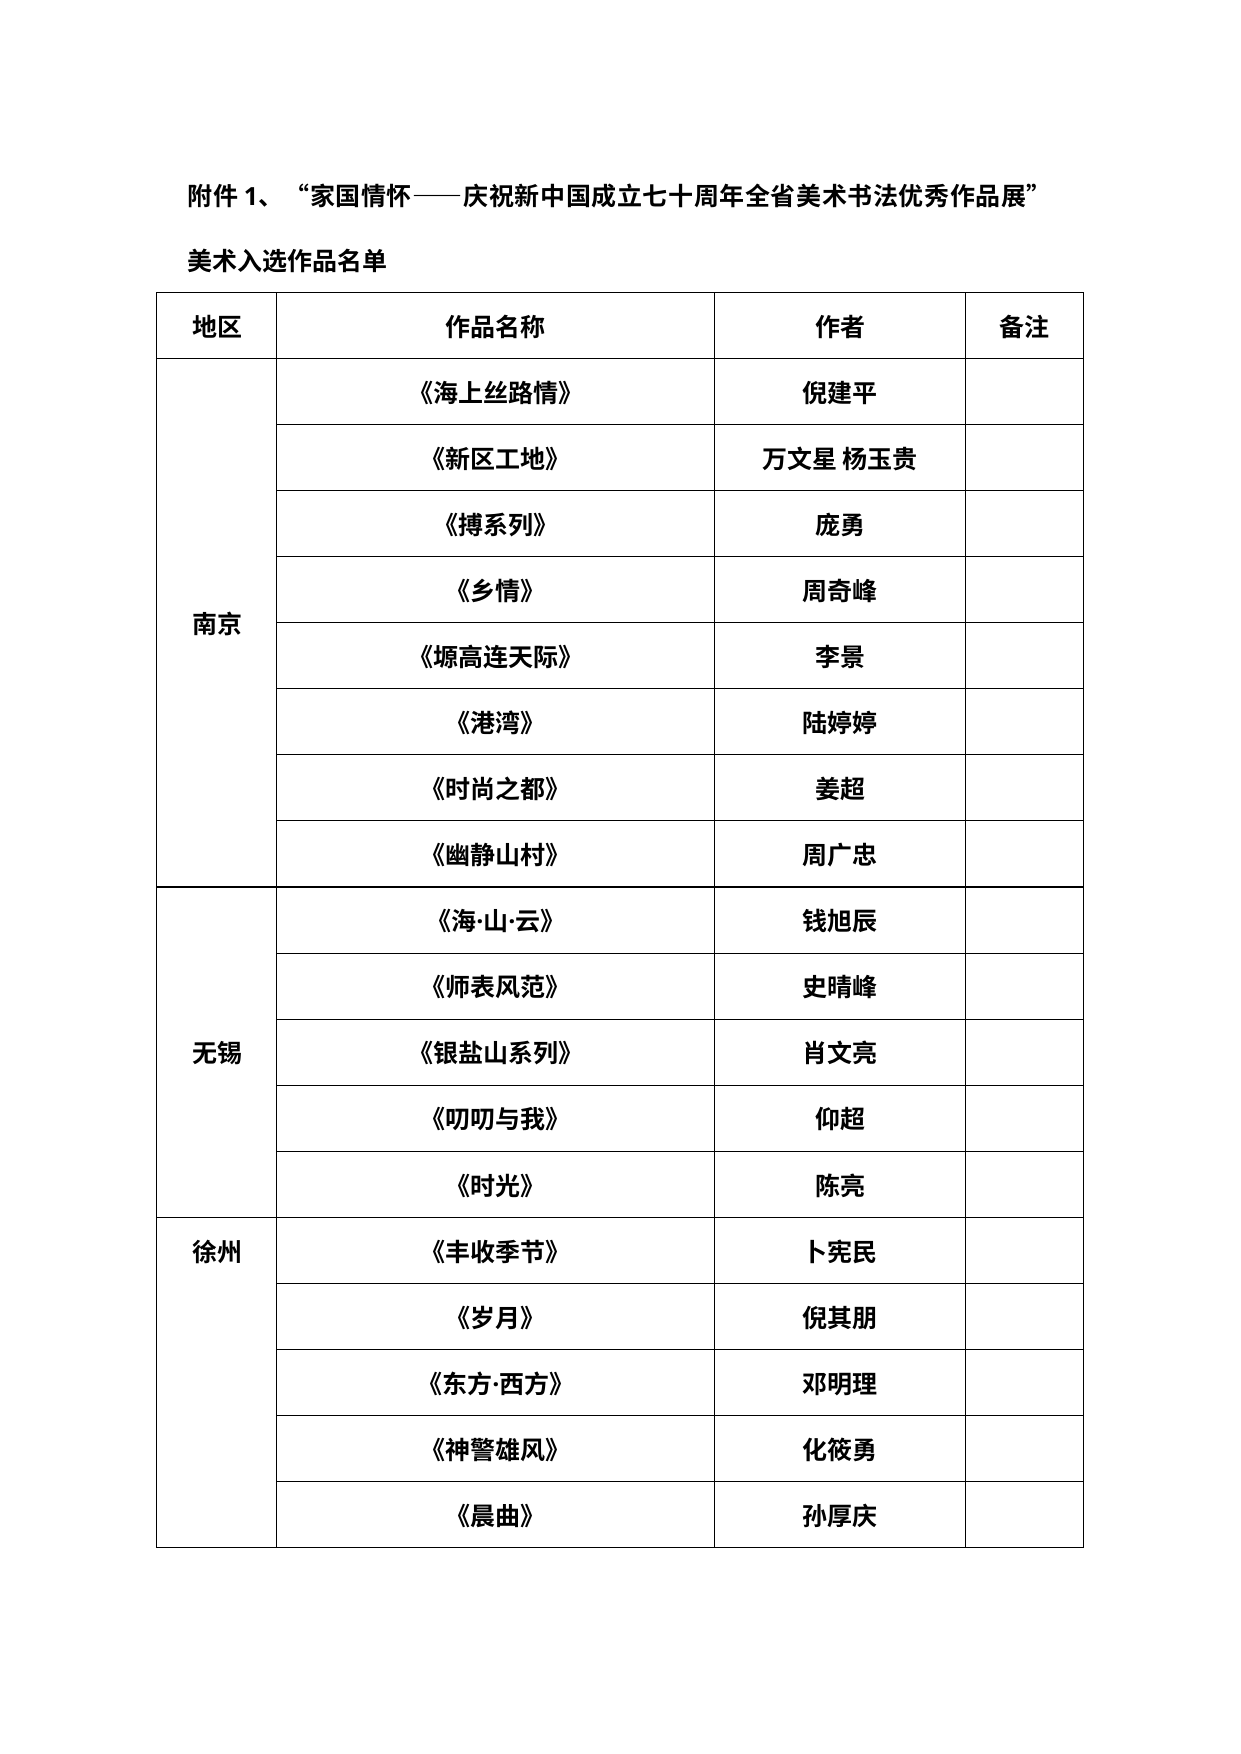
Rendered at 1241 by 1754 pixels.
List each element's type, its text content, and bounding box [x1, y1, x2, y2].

table_cell 《叨叨与我》 [277, 1086, 714, 1151]
table_cell [966, 425, 1083, 490]
table_cell 《塬高连天际》 [277, 623, 714, 688]
table_cell [966, 755, 1083, 820]
table_cell 《岁月》 [277, 1284, 714, 1349]
table_cell 《丰收季节》 [277, 1218, 714, 1283]
table_header 备注 [966, 293, 1083, 358]
table_cell [966, 359, 1083, 424]
table_cell 肖文亮 [715, 1020, 965, 1084]
table_cell [966, 689, 1083, 754]
table_cell [966, 888, 1083, 952]
table_cell [966, 821, 1083, 886]
table_cell 万文星 杨玉贵 [715, 425, 965, 490]
table_cell [966, 1152, 1083, 1217]
table_cell 《银盐山系列》 [277, 1020, 714, 1084]
table_cell 《晨曲》 [277, 1482, 714, 1547]
table_cell [966, 1350, 1083, 1415]
table_cell [966, 623, 1083, 688]
table_cell 《海上丝路情》 [277, 359, 714, 424]
table_cell 《幽静山村》 [277, 821, 714, 886]
table_cell [966, 1482, 1083, 1547]
table_cell 化筱勇 [715, 1416, 965, 1481]
table_header 作者 [715, 293, 965, 358]
table_cell 倪其朋 [715, 1284, 965, 1349]
table_header 地区 [157, 293, 276, 358]
table_cell 庞勇 [715, 491, 965, 556]
table_cell 徐州 [157, 1218, 276, 1547]
table_cell 李景 [715, 623, 965, 688]
table_cell 仰超 [715, 1086, 965, 1151]
table_cell 姜超 [715, 755, 965, 820]
table_cell 《时尚之都》 [277, 755, 714, 820]
table_cell 《新区工地》 [277, 425, 714, 490]
table_header 作品名称 [277, 293, 714, 358]
table_cell 《乡情》 [277, 557, 714, 622]
table_cell [966, 1416, 1083, 1481]
table_cell 孙厚庆 [715, 1482, 965, 1547]
table_cell 钱旭辰 [715, 888, 965, 952]
table_cell 周广忠 [715, 821, 965, 886]
table_cell 卜宪民 [715, 1218, 965, 1283]
table_cell [966, 491, 1083, 556]
table_cell 周奇峰 [715, 557, 965, 622]
table_cell [966, 954, 1083, 1018]
table_cell 陆婷婷 [715, 689, 965, 754]
table_cell 史晴峰 [715, 954, 965, 1018]
table_cell 邓明理 [715, 1350, 965, 1415]
table_cell 《东方·西方》 [277, 1350, 714, 1415]
table_cell 《海·山·云》 [277, 888, 714, 952]
table_cell 《神警雄风》 [277, 1416, 714, 1481]
table_cell 《时光》 [277, 1152, 714, 1217]
table_cell [966, 1020, 1083, 1084]
table_cell [966, 1086, 1083, 1151]
table_cell [966, 1218, 1083, 1283]
table_cell 《师表风范》 [277, 954, 714, 1018]
table_cell [966, 557, 1083, 622]
table_cell 南京 [157, 359, 276, 886]
table_cell 《搏系列》 [277, 491, 714, 556]
table_cell [966, 1284, 1083, 1349]
table_cell 倪建平 [715, 359, 965, 424]
table_cell 《港湾》 [277, 689, 714, 754]
table_cell 陈亮 [715, 1152, 965, 1217]
text 附件1、“家国情怀——庆祝新中国成立七十周年全省美术书法优秀作品展”美术入选作品名单 [187, 162, 1053, 292]
table_cell 无锡 [157, 888, 276, 1217]
